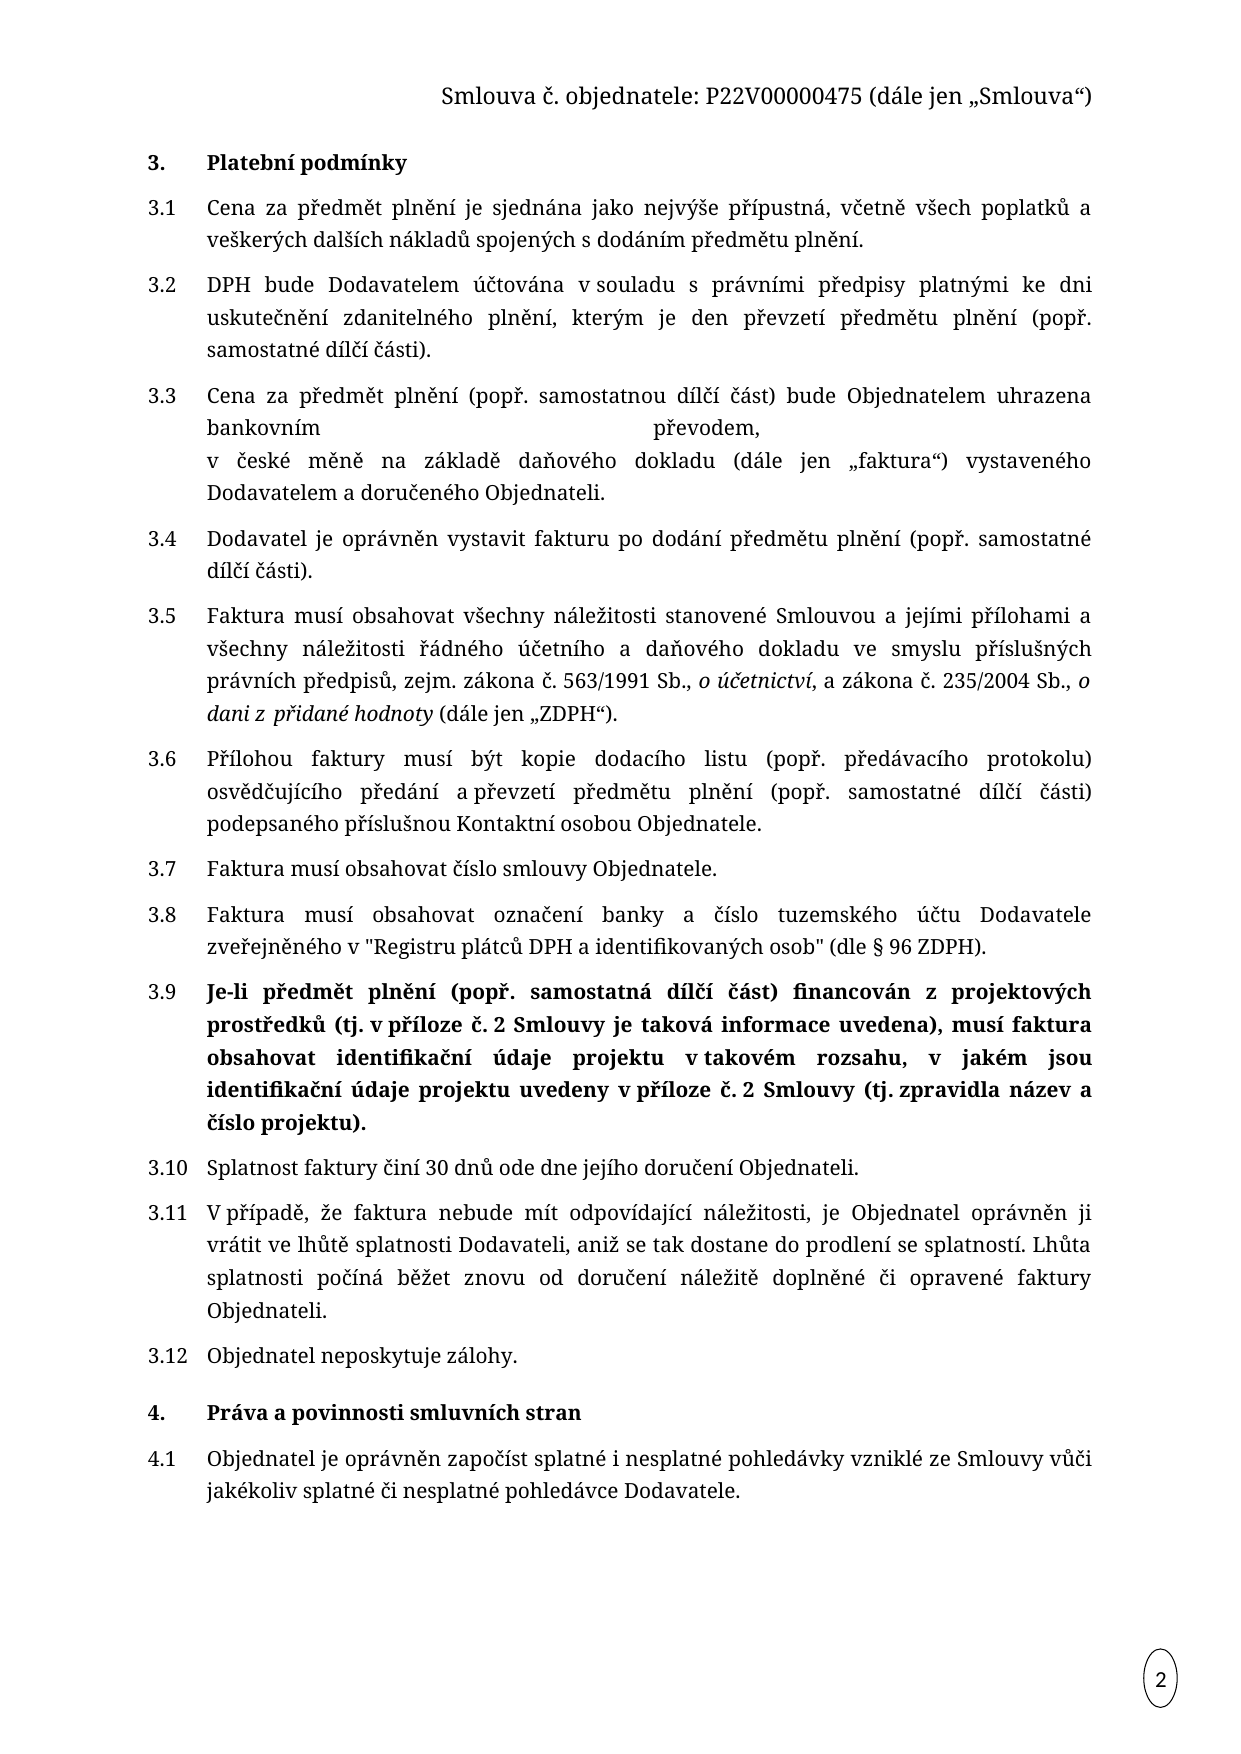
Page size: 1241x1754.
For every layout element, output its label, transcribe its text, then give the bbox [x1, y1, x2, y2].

list Splatnost faktury činí 30 dnů ode dne jejího doručení Objednateli. [148, 1153, 1093, 1181]
list V případě, že faktura nebude mít odpovídající náležitosti, je Objednatel oprávněn ji vrátit ve lhůtě splatnosti Dodavateli, aniž se tak dostane do prodlení se splatností. Lhůta splatnosti počíná běžet znovu od doručení náležitě doplněné či opravené faktury Objednateli. [148, 1198, 1093, 1324]
list Cena za předmět plnění (popř. samostatnou dílčí část) bude Objednatelem uhrazena bankovním převodem, v české měně na základě daňového dokladu (dále jen „faktura“) vystaveného Dodavatelem a doručeného Objednateli. [148, 381, 1093, 507]
list Přílohou faktury musí být kopie dodacího listu (popř. předávacího protokolu) osvědčujícího předání a převzetí předmětu plnění (popř. samostatné dílčí části) podepsaného příslušnou Kontaktní osobou Objednatele. [148, 744, 1093, 838]
list Objednatel je oprávněn započíst splatné i nesplatné pohledávky vzniklé ze Smlouvy vůči jakékoliv splatné či nesplatné pohledávce Dodavatele. [148, 1444, 1093, 1505]
list Faktura musí obsahovat označení banky a číslo tuzemského účtu Dodavatele zveřejněného v "Registru plátců DPH a identifikovaných osob" (dle § 96 ZDPH). [148, 900, 1093, 961]
list Je-li předmět plnění (popř. samostatná dílčí část) financován z projektových prostředků (tj. v příloze č. 2 Smlouvy je taková informace uvedena), musí faktura obsahovat identifikační údaje projektu v takovém rozsahu, v jakém jsou identifikační údaje projektu uvedeny v příloze č. 2 Smlouvy (tj. zpravidla název a číslo projektu). [148, 977, 1093, 1136]
list Objednatel neposkytuje zálohy. [148, 1341, 1093, 1369]
list Cena za předmět plnění je sjednána jako nejvýše přípustná, včetně všech poplatků a veškerých dalších nákladů spojených s dodáním předmětu plnění. [148, 193, 1093, 254]
list Faktura musí obsahovat všechny náležitosti stanovené Smlouvou a jejími přílohami a všechny náležitosti řádného účetního a daňového dokladu ve smyslu příslušných právních předpisů, zejm. zákona č. 563/1991 Sb., o účetnictví, a zákona č. 235/2004 Sb., o dani z přidané hodnoty (dále jen „ZDPH“). [148, 601, 1093, 728]
list Platební podmínky [148, 148, 1093, 176]
list Práva a povinnosti smluvních stran [148, 1398, 1093, 1427]
list Faktura musí obsahovat číslo smlouvy Objednatele. [148, 854, 1093, 883]
list DPH bude Dodavatelem účtována v souladu s právními předpisy platnými ke dni uskutečnění zdanitelného plnění, kterým je den převzetí předmětu plnění (popř. samostatné dílčí části). [148, 270, 1093, 364]
list Dodavatel je oprávněn vystavit fakturu po dodání předmětu plnění (popř. samostatné dílčí části). [148, 524, 1093, 585]
